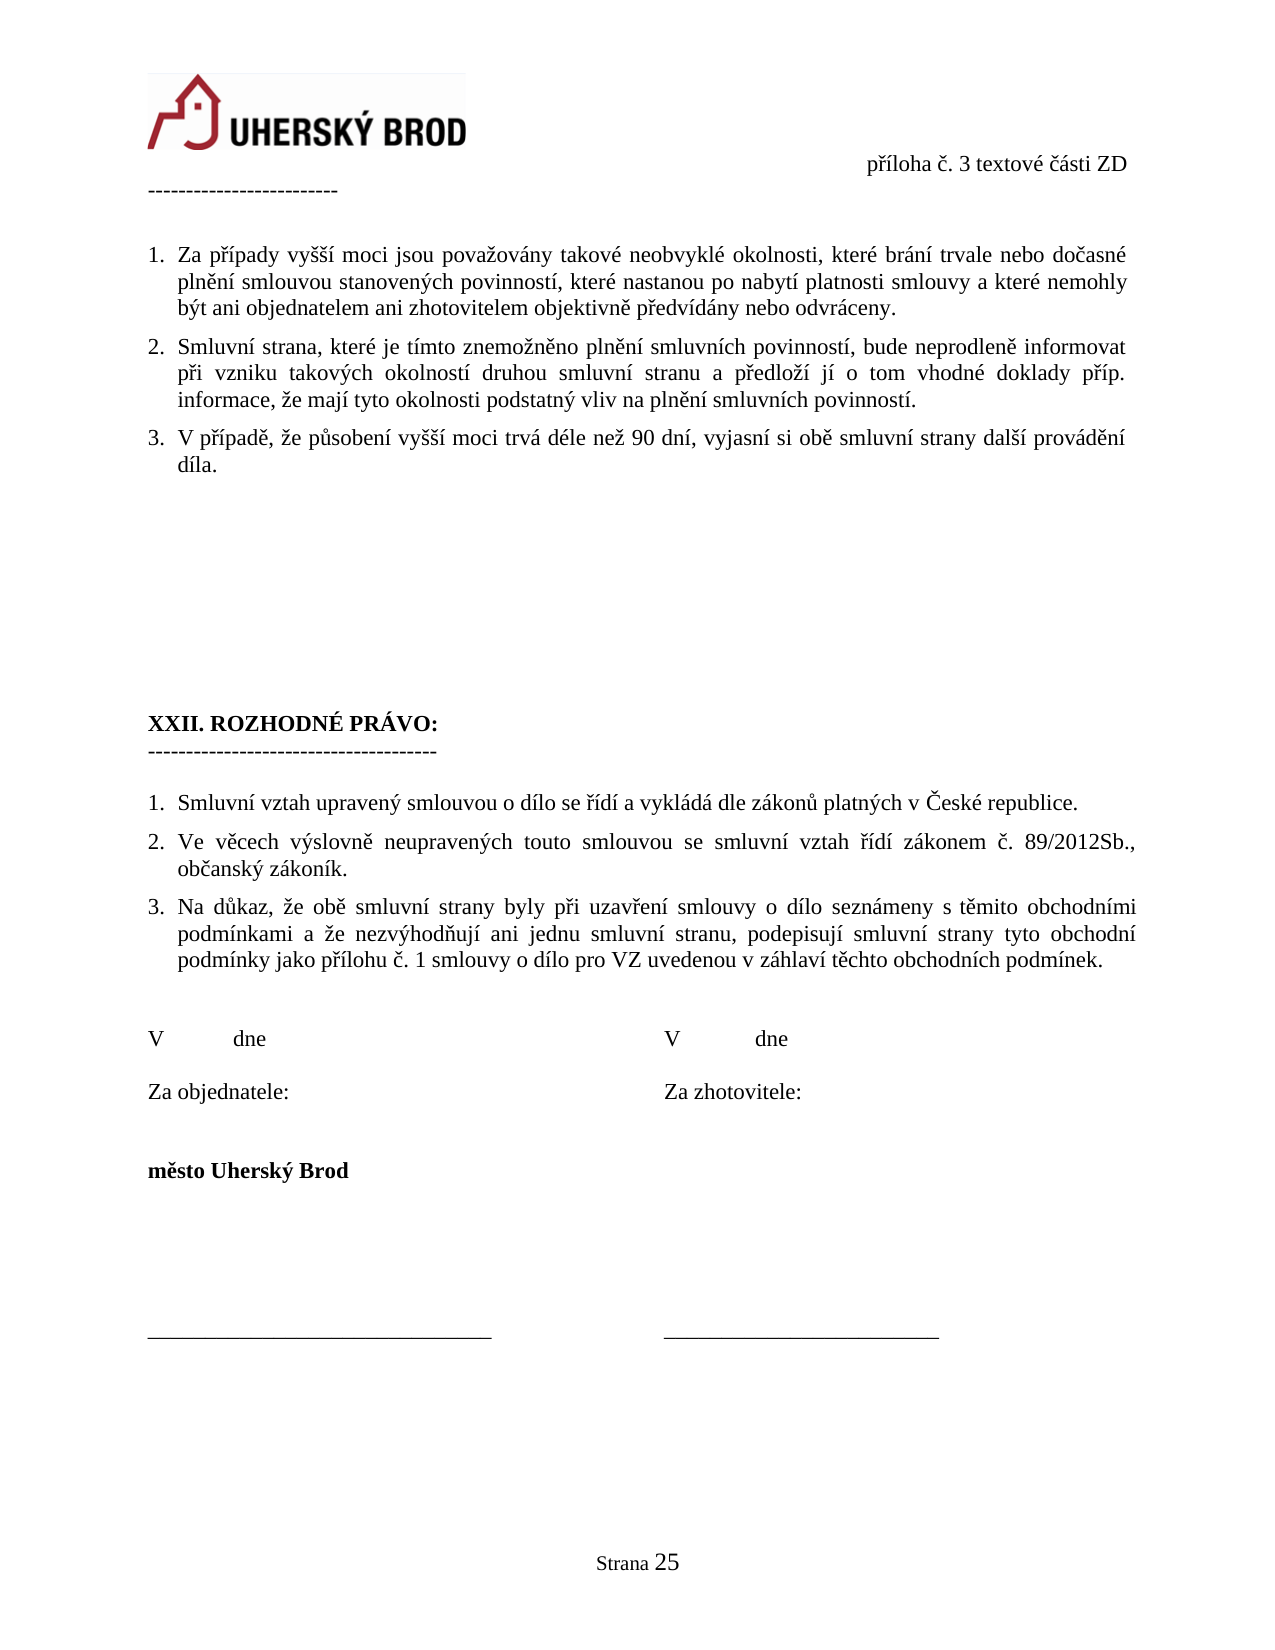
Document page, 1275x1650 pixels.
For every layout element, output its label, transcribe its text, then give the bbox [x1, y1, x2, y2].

picture [147, 73, 466, 150]
subtitle XXII. ROZHODNÉ PRÁVO: [148, 710, 1127, 737]
text město Uherský Brod [148, 1157, 1137, 1183]
subtitle Smluvní vztah upravený smlouvou o dílo se řídí a vykládá dle zákonů platných v České republice. [148, 789, 1127, 816]
list Na důkaz, že obě smluvní strany byly při uzavření smlouvy o dílo seznámeny s těmito obchodními podmínkami a že nezvýhodňují ani jednu smluvní stranu, podepisují smluvní strany tyto obchodní podmínky jako přílohu č. 1 smlouvy o dílo pro VZ uvedenou v záhlaví těchto obchodních podmínek. [148, 893, 1137, 972]
list Ve věcech výslovně neupravených touto smlouvou se smluvní vztah řídí zákonem č. 89/2012Sb., občanský zákoník. [148, 828, 1137, 881]
list Za případy vyšší moci jsou považovány takové neobvyklé okolnosti, které brání trvale nebo dočasné plnění smlouvou stanovených povinností, které nastanou po nabytí platnosti smlouvy a které nemohly být ani objednatelem ani zhotovitelem objektivně předvídány nebo odvráceny. [148, 241, 1127, 320]
list V případě, že působení vyšší moci trvá déle než 90 dní, vyjasní si obě smluvní strany další provádění díla. [148, 424, 1127, 477]
text ------------------------- [148, 176, 1127, 202]
text V dne V dne [148, 1025, 1137, 1052]
subtitle Smluvní strana, které je tímto znemožněno plnění smluvních povinností, bude neprodleně informovat při vzniku takových okolností druhou smluvní stranu a předloží jí o tom vhodné doklady příp. informace, že mají tyto okolnosti podstatný vliv na plnění smluvních povinností. [148, 333, 1127, 412]
text ______________________________ ________________________ [148, 1315, 1137, 1341]
text Za objednatele: Za zhotovitele: [148, 1078, 1137, 1104]
text -------------------------------------- [148, 737, 1127, 763]
